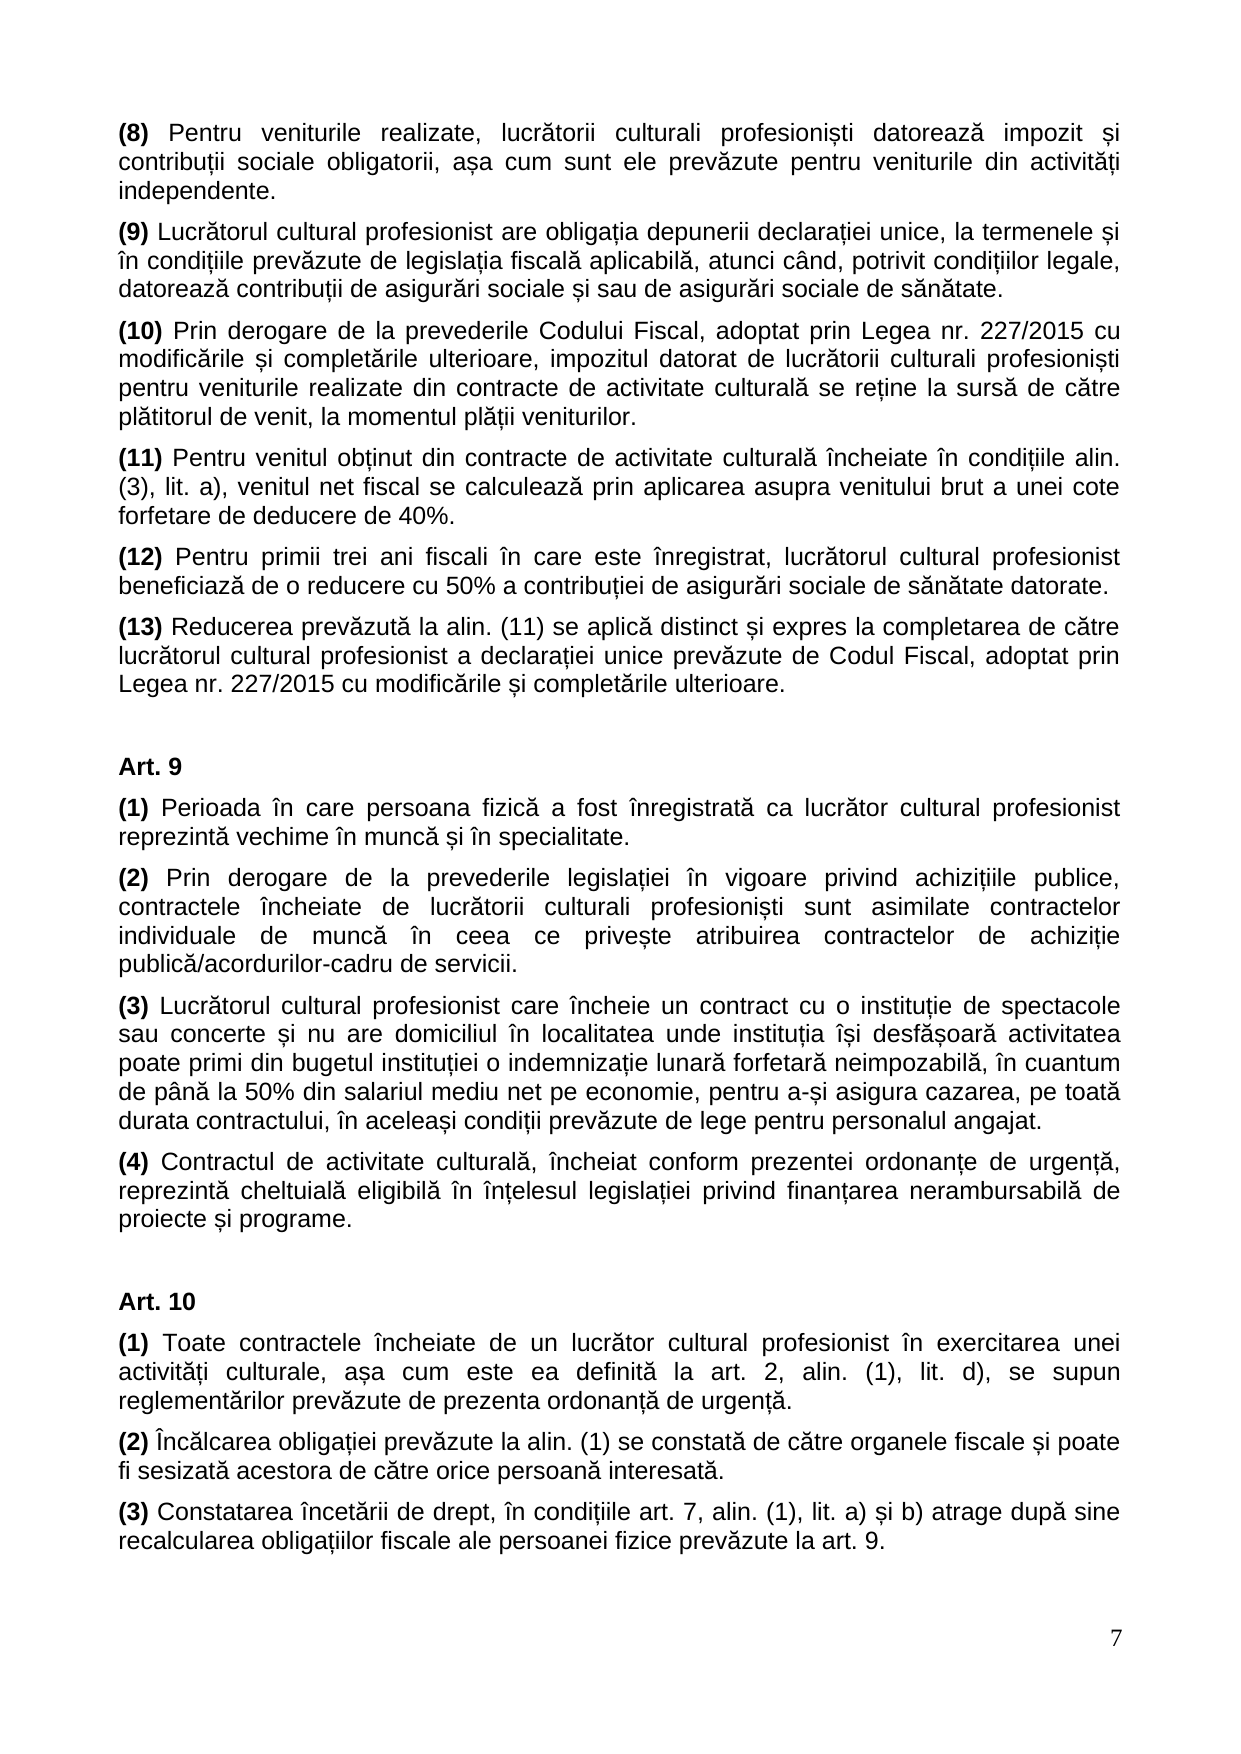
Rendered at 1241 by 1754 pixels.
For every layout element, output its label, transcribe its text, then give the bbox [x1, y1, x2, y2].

text (13) Reducerea prevăzută la alin. (11) se aplică distinct și expres la completarea de către lucrătorul cultural profesionist a declarației unice prevăzute de Codul Fiscal, adoptat prin Legea nr. 227/2015 cu modificările și completările ulterioare. [118, 612, 1122, 698]
text (8) Pentru veniturile realizate, lucrătorii culturali profesioniști datorează impozit și contribuții sociale obligatorii, așa cum sunt ele prevăzute pentru veniturile din activități independente. [118, 118, 1122, 204]
text (11) Pentru venitul obținut din contracte de activitate culturală încheiate în condițiile alin. (3), lit. a), venitul net fiscal se calculează prin aplicarea asupra venitului brut a unei cote forfetare de deducere de 40%. [118, 443, 1122, 529]
text (2) Încălcarea obligației prevăzute la alin. (1) se constată de către organele fiscale și poate fi sesizată acestora de către orice persoană interesată. [118, 1427, 1122, 1484]
text (3) Constatarea încetării de drept, în condițiile art. 7, alin. (1), lit. a) și b) atrage după sine recalcularea obligațiilor fiscale ale persoanei fizice prevăzute la art. 9. [118, 1497, 1122, 1554]
text Art. 10 [118, 1287, 1122, 1316]
text (1) Perioada în care persoana fizică a fost înregistrată ca lucrător cultural profesionist reprezintă vechime în muncă și în specialitate. [118, 793, 1122, 851]
text (4) Contractul de activitate culturală, încheiat conform prezentei ordonanțe de urgență, reprezintă cheltuială eligibilă în înțelesul legislației privind finanțarea nerambursabilă de proiecte și programe. [118, 1147, 1122, 1233]
text (10) Prin derogare de la prevederile Codului Fiscal, adoptat prin Legea nr. 227/2015 cu modificările și completările ulterioare, impozitul datorat de lucrătorii culturali profesioniști pentru veniturile realizate din contracte de activitate culturală se reține la sursă de către plătitorul de venit, la momentul plății veniturilor. [118, 316, 1122, 431]
text (1) Toate contractele încheiate de un lucrător cultural profesionist în exercitarea unei activități culturale, așa cum este ea definită la art. 2, alin. (1), lit. d), se supun reglementărilor prevăzute de prezenta ordonanță de urgență. [118, 1328, 1122, 1414]
text (2) Prin derogare de la prevederile legislației în vigoare privind achizițiile publice, contractele încheiate de lucrătorii culturali profesioniști sunt asimilate contractelor individuale de muncă în ceea ce privește atribuirea contractelor de achiziție publică/acordurilor-cadru de servicii. [118, 863, 1122, 978]
text (12) Pentru primii trei ani fiscali în care este înregistrat, lucrătorul cultural profesionist beneficiază de o reducere cu 50% a contribuției de asigurări sociale de sănătate datorate. [118, 542, 1122, 599]
text (9) Lucrătorul cultural profesionist are obligația depunerii declarației unice, la termenele și în condițiile prevăzute de legislația fiscală aplicabilă, atunci când, potrivit condițiilor legale, datorează contribuții de asigurări sociale și sau de asigurări sociale de sănătate. [118, 217, 1122, 303]
text (3) Lucrătorul cultural profesionist care încheie un contract cu o instituție de spectacole sau concerte și nu are domiciliul în localitatea unde instituția își desfășoară activitatea poate primi din bugetul instituției o indemnizație lunară forfetară neimpozabilă, în cuantum de până la 50% din salariul mediu net pe economie, pentru a-și asigura cazarea, pe toată durata contractului, în aceleași condiții prevăzute de lege pentru personalul angajat. [118, 991, 1122, 1134]
text Art. 9 [118, 752, 1122, 781]
